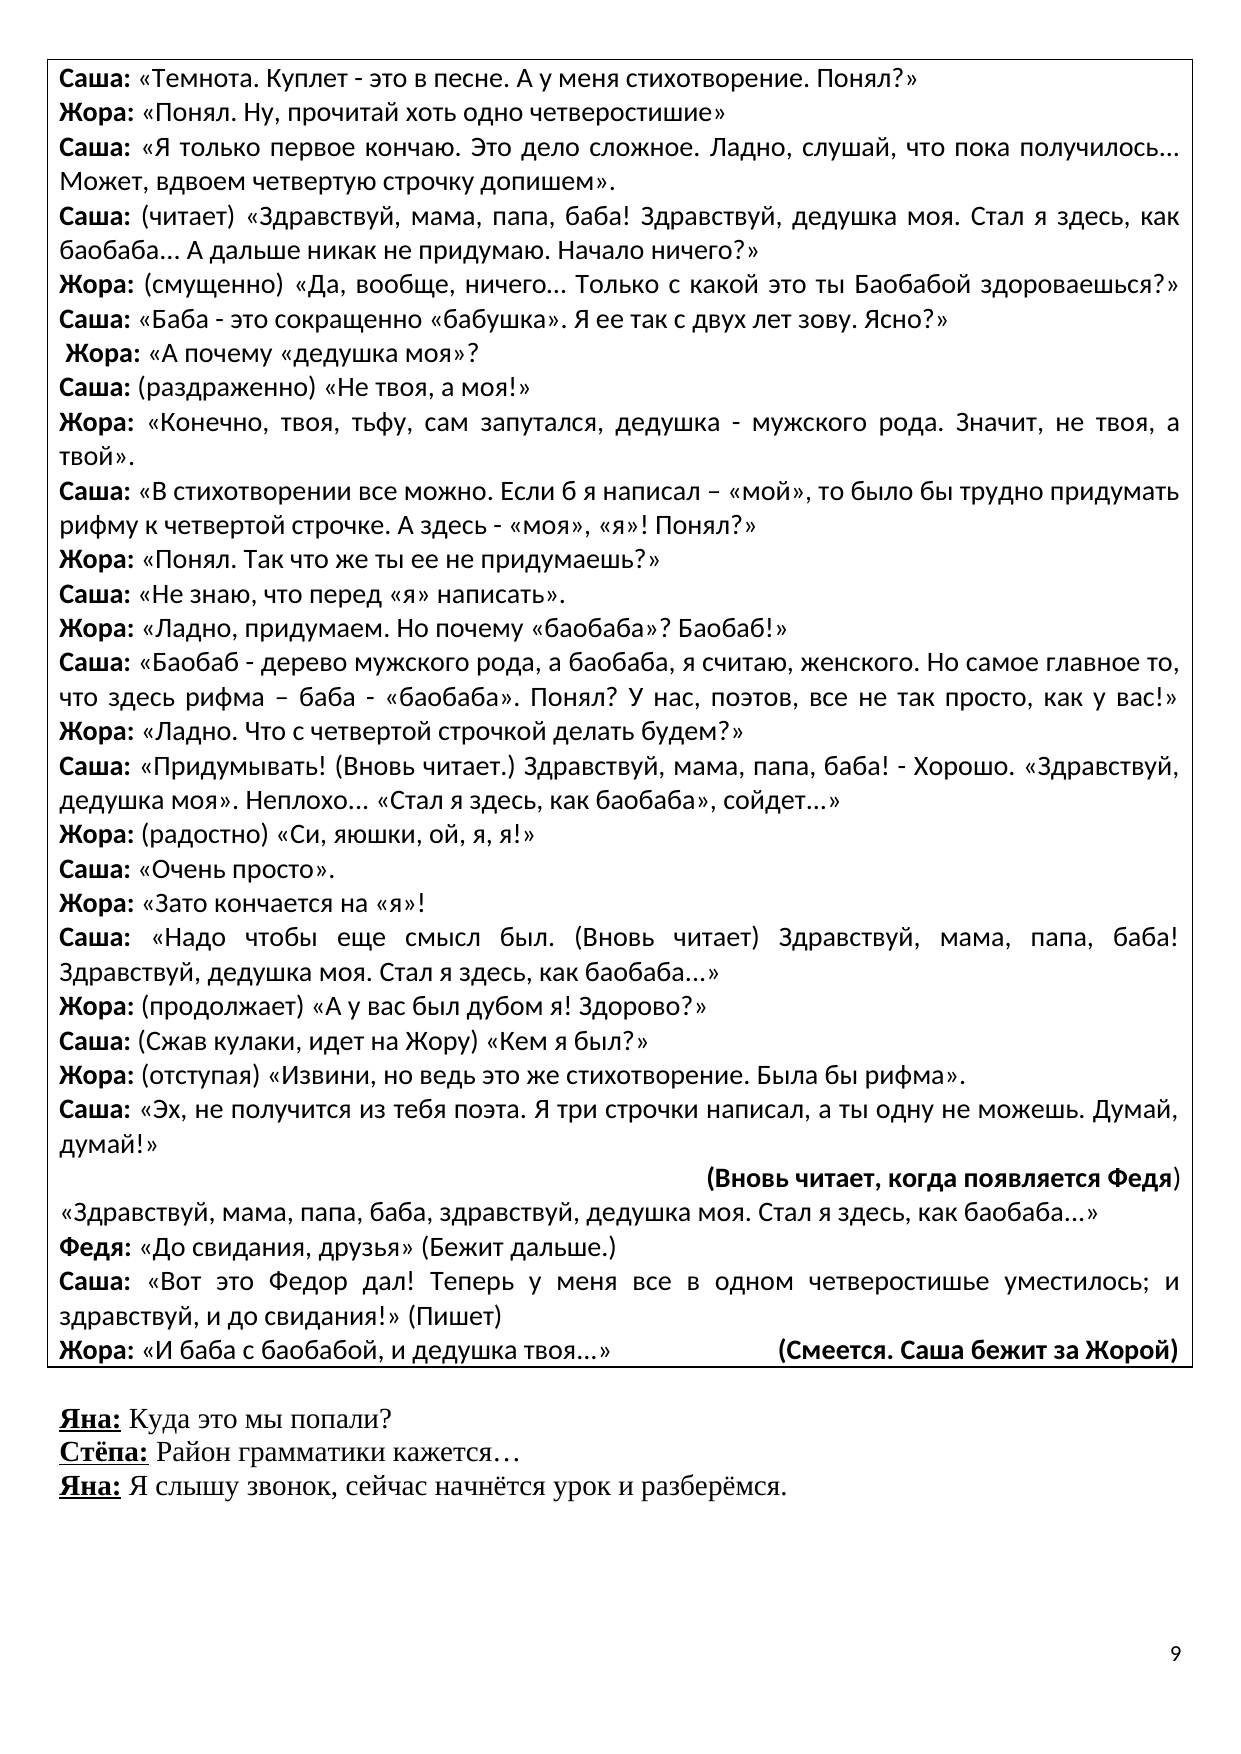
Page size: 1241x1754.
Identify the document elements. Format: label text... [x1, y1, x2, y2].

text Стёпа: Район грамматики кажется… [59, 1434, 1181, 1468]
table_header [48, 60, 1192, 1366]
text Яна: Я слышу звонок, сейчас начнётся урок и разберёмся. [59, 1468, 1181, 1502]
text Яна: Куда это мы попали? [59, 1401, 1181, 1434]
